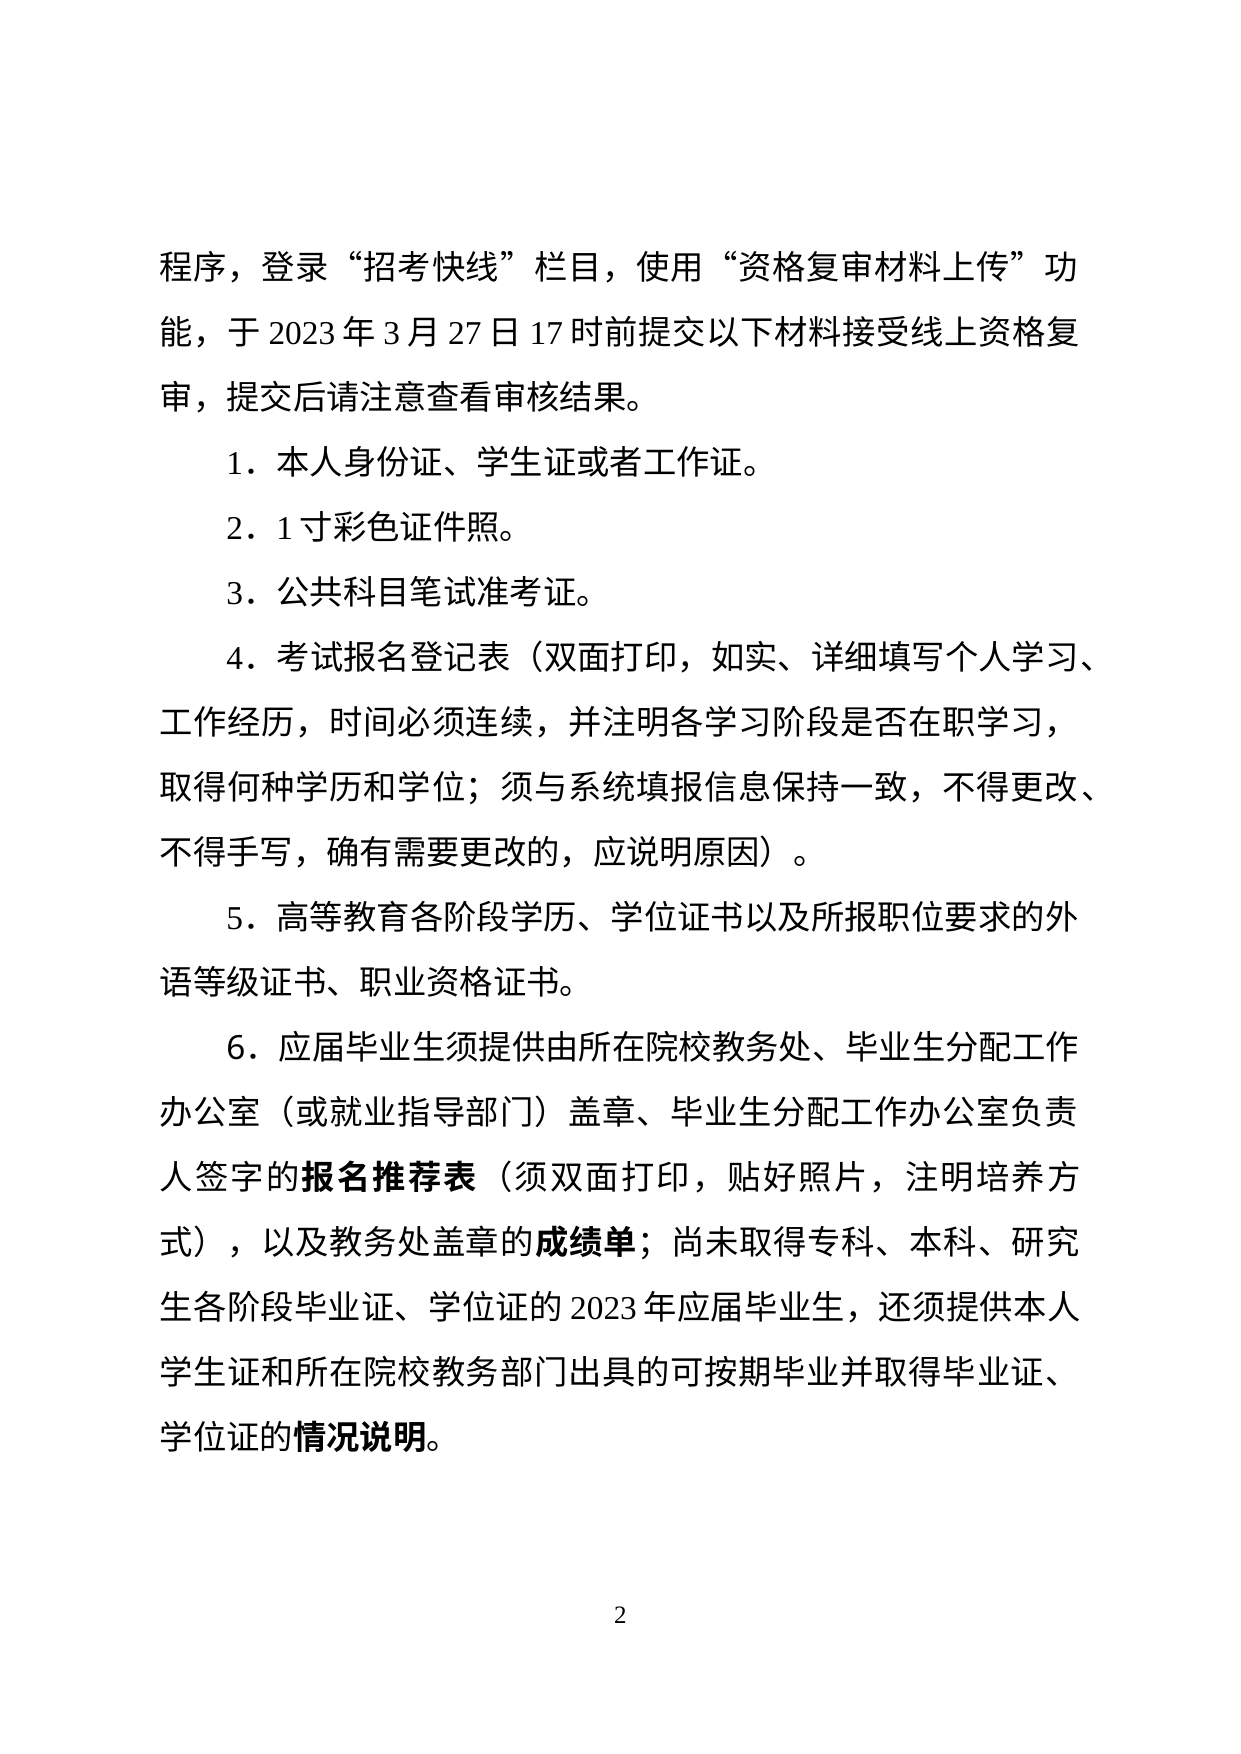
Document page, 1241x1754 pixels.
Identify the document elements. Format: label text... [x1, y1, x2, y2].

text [159, 233, 1081, 428]
text 4．考试报名登记表（双面打印，如实、详细填写个人学习、工作经历，时间必须连续，并注明各学习阶段是否在职学习，取得何种学历和学位；须与系统填报信息保持一致，不得更改、不得手写，确有需要更改的，应说明原因）。 [159, 623, 1081, 883]
text 1．本人身份证、学生证或者工作证。 [159, 428, 1081, 493]
text 5．高等教育各阶段学历、学位证书以及所报职位要求的外语等级证书、职业资格证书。 [159, 883, 1081, 1013]
text 6．应届毕业生须提供由所在院校教务处、毕业生分配工作办公室（或就业指导部门）盖章、毕业生分配工作办公室负责人签字的报名推荐表（须双面打印，贴好照片，注明培养方式），以及教务处盖章的成绩单；尚未取得专科、本科、研究生各阶段毕业证、学位证的2023年应届毕业生，还须提供本人学生证和所在院校教务部门出具的可按期毕业并取得毕业证、学位证的情况说明。 [159, 1013, 1081, 1468]
text 3．公共科目笔试准考证。 [159, 558, 1081, 623]
text 2．1寸彩色证件照。 [159, 493, 1081, 558]
